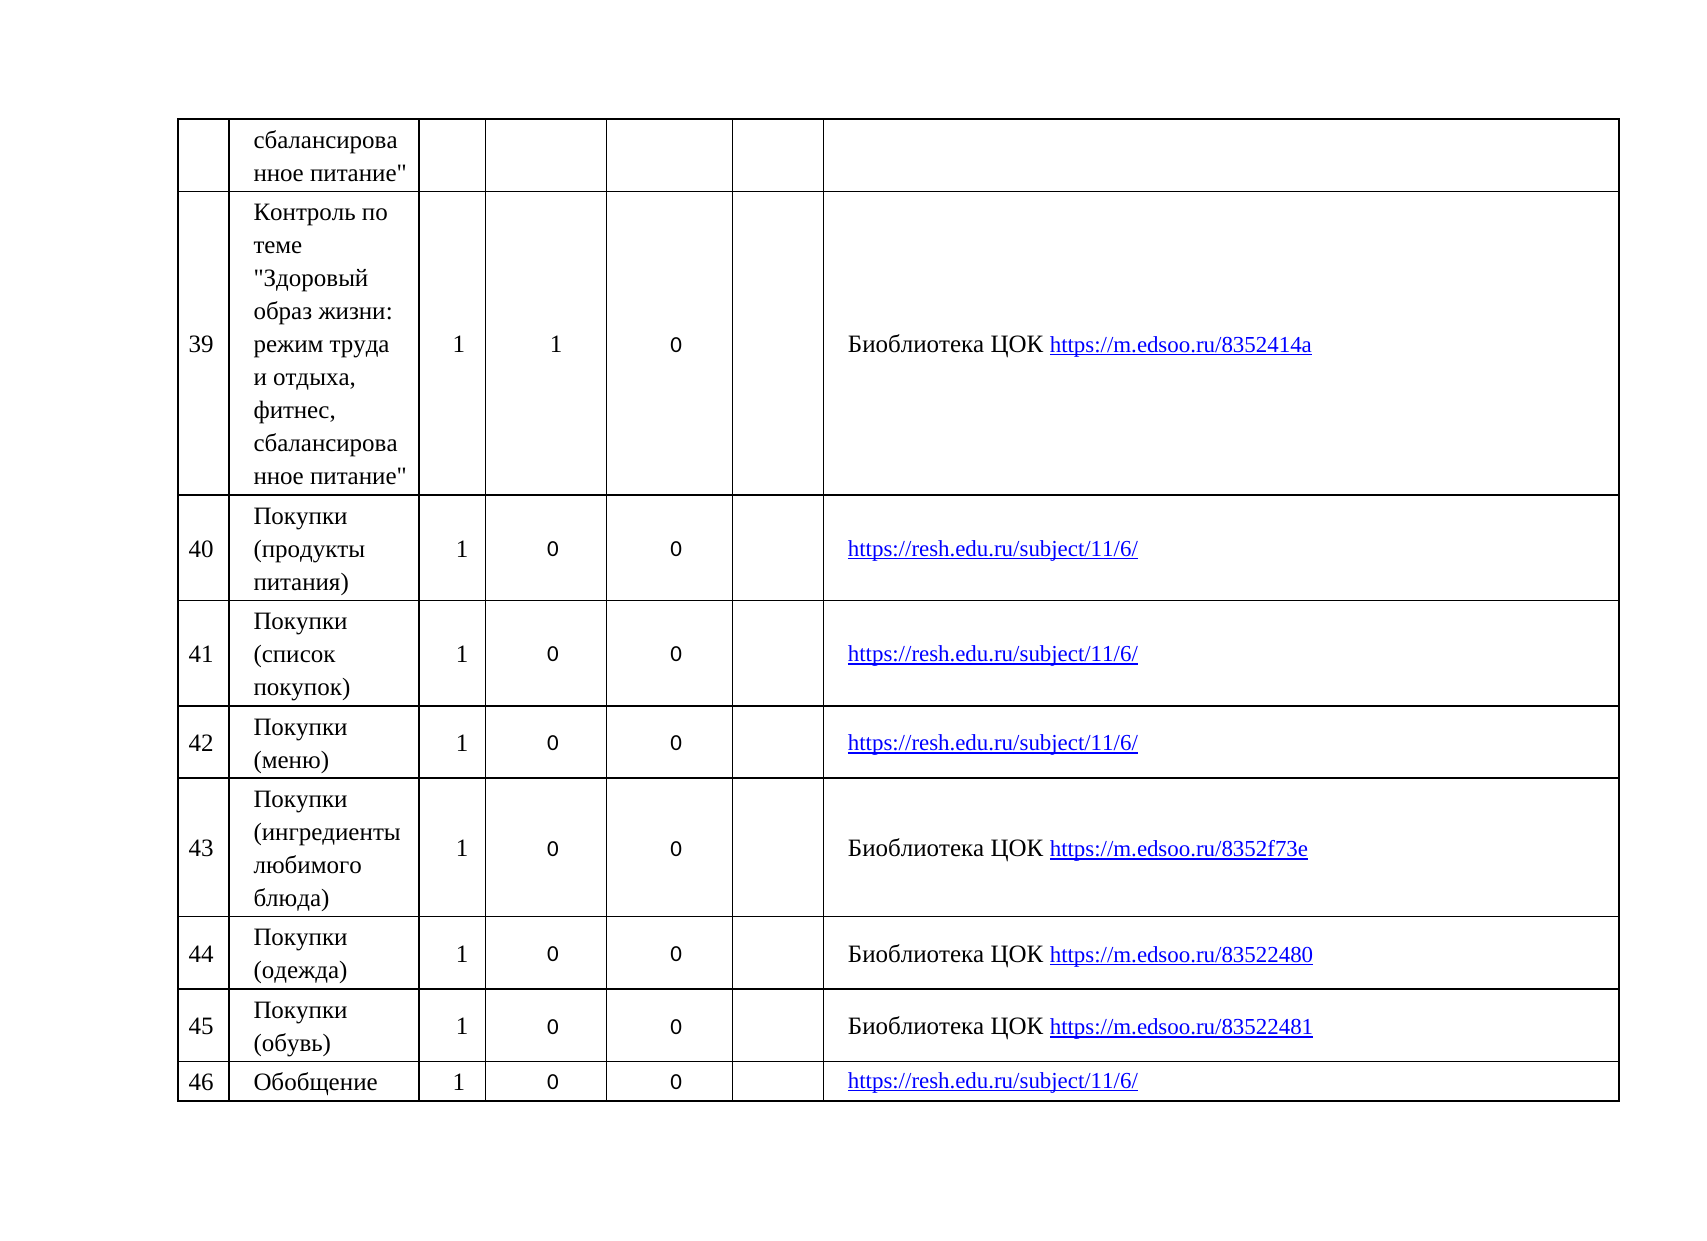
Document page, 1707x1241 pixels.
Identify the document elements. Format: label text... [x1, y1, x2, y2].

table_cell Покупки (обувь) [230, 990, 418, 1061]
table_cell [230, 1062, 418, 1100]
table_cell [733, 990, 823, 1061]
table_cell Биоблиотека ЦОК https://m.edsoo.ru/83522481 [824, 990, 1618, 1061]
table_cell [733, 192, 823, 494]
table_cell 44 [179, 917, 228, 988]
table_cell 0 [486, 601, 606, 705]
table_cell https://resh.edu.ru/subject/11/6/ [824, 601, 1618, 705]
table_cell Биоблиотека ЦОК https://m.edsoo.ru/8352f73e [824, 779, 1618, 916]
table_cell Контроль по теме "Здоровый образ жизни: режим труда и отдыха, фитнес, сбалансированное питание" [230, 192, 418, 494]
table_cell 1 [486, 192, 606, 494]
table_cell [733, 779, 823, 916]
table_cell Покупки (меню) [230, 707, 418, 777]
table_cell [824, 192, 1618, 494]
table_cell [824, 1062, 1618, 1100]
table_cell 0 [607, 707, 732, 777]
table_cell 1 [420, 120, 485, 191]
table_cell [230, 120, 418, 191]
table_cell 45 [179, 990, 228, 1061]
table_cell [733, 601, 823, 705]
table_cell 39 [179, 192, 228, 494]
table_cell 1 [420, 917, 485, 988]
table_cell 0 [486, 120, 606, 191]
table_cell 0 [607, 120, 732, 191]
table_cell 1 [420, 779, 485, 916]
table_cell 0 [607, 496, 732, 599]
table_cell 0 [607, 990, 732, 1061]
table_cell Покупки (список покупок) [230, 601, 418, 705]
table_cell 0 [486, 779, 606, 916]
table_cell 0 [486, 990, 606, 1061]
table_cell 0 [607, 917, 732, 988]
table_cell Покупки (одежда) [230, 917, 418, 988]
table_cell 38 [179, 120, 228, 191]
table_cell [733, 120, 823, 191]
table_cell 41 [179, 601, 228, 705]
table_cell Покупки (продукты питания) [230, 496, 418, 599]
table_cell 0 [607, 601, 732, 705]
table_cell 0 [607, 779, 732, 916]
table_cell [733, 707, 823, 777]
table_cell 1 [420, 601, 485, 705]
table_cell 1 [420, 496, 485, 599]
table_cell 46 [179, 1062, 228, 1100]
table_cell [733, 917, 823, 988]
table_cell 0 [607, 1062, 732, 1100]
table_cell 1 [420, 990, 485, 1061]
table_cell https://resh.edu.ru/subject/11/6/ [824, 496, 1618, 599]
table_cell 1 [420, 707, 485, 777]
table_cell 0 [486, 917, 606, 988]
table_cell [733, 1062, 823, 1100]
table_cell 0 [486, 1062, 606, 1100]
table_cell Покупки (ингредиенты любимого блюда) [230, 779, 418, 916]
table_cell 1 [420, 192, 485, 494]
table_cell 40 [179, 496, 228, 599]
table_cell https://resh.edu.ru/subject/11/6/ [824, 707, 1618, 777]
table_cell 0 [607, 192, 732, 494]
table_cell 1 [420, 1062, 485, 1100]
table_cell 42 [179, 707, 228, 777]
table_cell 43 [179, 779, 228, 916]
table_cell Биоблиотека ЦОК https://m.edsoo.ru/83522480 [824, 917, 1618, 988]
table_cell 0 [486, 707, 606, 777]
table_cell [733, 496, 823, 599]
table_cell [824, 120, 1618, 191]
table_cell 0 [486, 496, 606, 599]
